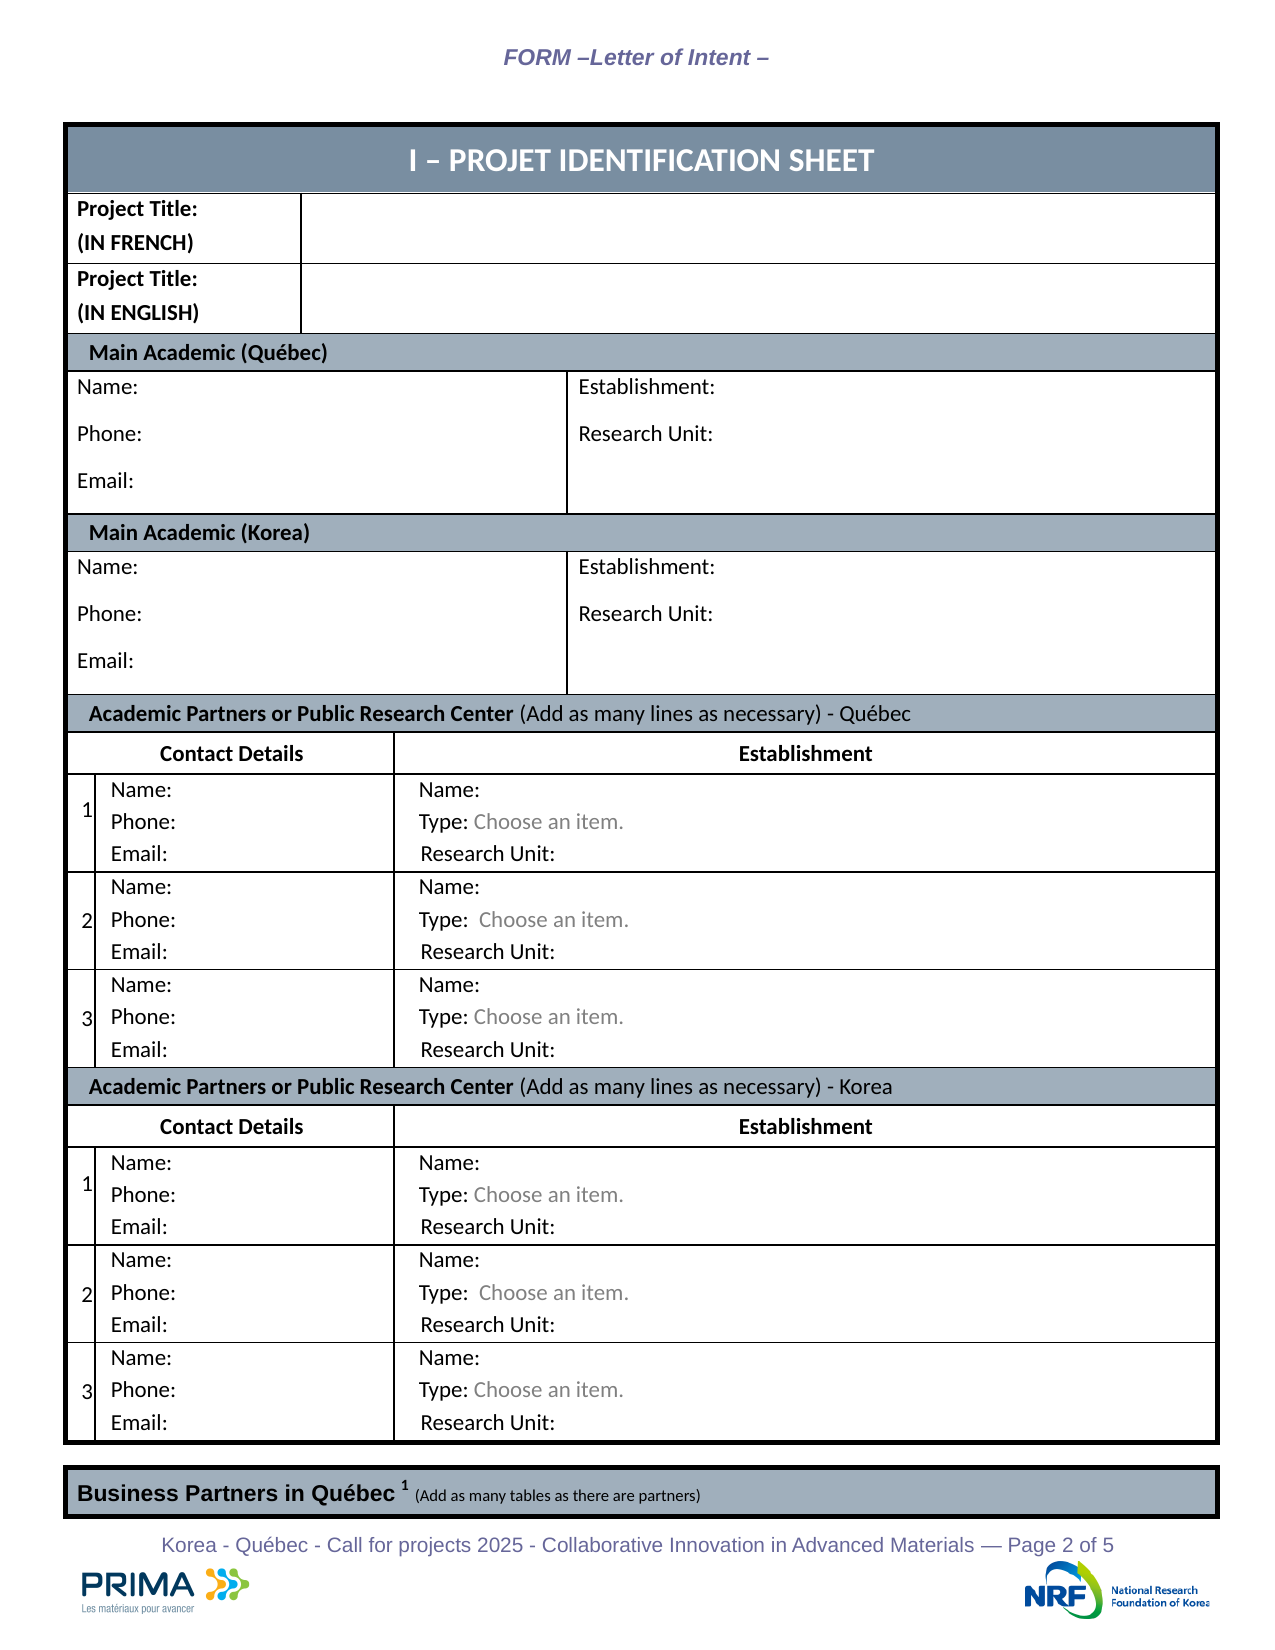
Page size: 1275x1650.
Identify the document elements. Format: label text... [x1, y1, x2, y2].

table_cell Name: Type: Research Unit: [395, 873, 1215, 969]
table_cell Academic Partners or Public Research Center (Add as many lines as necessary) - Québec [68, 695, 1215, 731]
table_cell 2 [68, 1246, 94, 1342]
table_cell 2 [68, 873, 94, 969]
table_cell Academic Partners or Public Research Center (Add as many lines as necessary) - Korea [68, 1068, 1215, 1104]
table_cell Name: Phone: Email: [96, 775, 393, 871]
table_cell 3 [68, 970, 94, 1067]
table_cell 1 [68, 775, 94, 871]
table_cell Establishment [395, 1106, 1215, 1146]
table_cell Name: Phone: Email: [68, 372, 566, 513]
table_cell Establishment: Research Unit: [568, 552, 1215, 693]
table_cell Project Title: (IN ENGLISH) [68, 264, 300, 333]
table_cell Name: Type: Research Unit: [395, 970, 1215, 1067]
table_cell Contact Details [68, 1106, 393, 1146]
table_cell Name: Type: Research Unit: [395, 1148, 1215, 1244]
table_cell Name: Phone: Email: [96, 1148, 393, 1244]
picture [1025, 1561, 1210, 1619]
table_cell Main Academic (Korea) [68, 515, 1215, 551]
table_cell Name: Type: Research Unit: [395, 1343, 1215, 1440]
table_cell Main Academic (Québec) [68, 334, 1215, 370]
table_cell [302, 194, 1215, 262]
table_cell [302, 264, 1215, 333]
table_cell 1 [68, 1148, 94, 1244]
table_cell Name: Phone: Email: [96, 1246, 393, 1342]
table_cell Name: Type: Research Unit: [395, 775, 1215, 871]
table_cell Name: Phone: Email: [96, 1343, 393, 1440]
picture [71, 1560, 260, 1623]
table_cell Establishment [395, 733, 1215, 773]
table_cell Name: Phone: Email: [96, 873, 393, 969]
table_header I – PROJET IDENTIFICATION SHEET [68, 127, 1215, 192]
table_header Business Partners in Québec (Add as many tables as there are partners) [68, 1470, 1215, 1514]
table_cell Name: Phone: Email: [68, 552, 566, 693]
table_cell Project Title: (IN FRENCH) [68, 194, 300, 262]
table_cell 3 [68, 1343, 94, 1440]
table_cell Name: Phone: Email: [96, 970, 393, 1067]
table_cell Contact Details [68, 733, 393, 773]
table_cell Establishment: Research Unit: [568, 372, 1215, 513]
table_cell Name: Type: Research Unit: [395, 1246, 1215, 1342]
